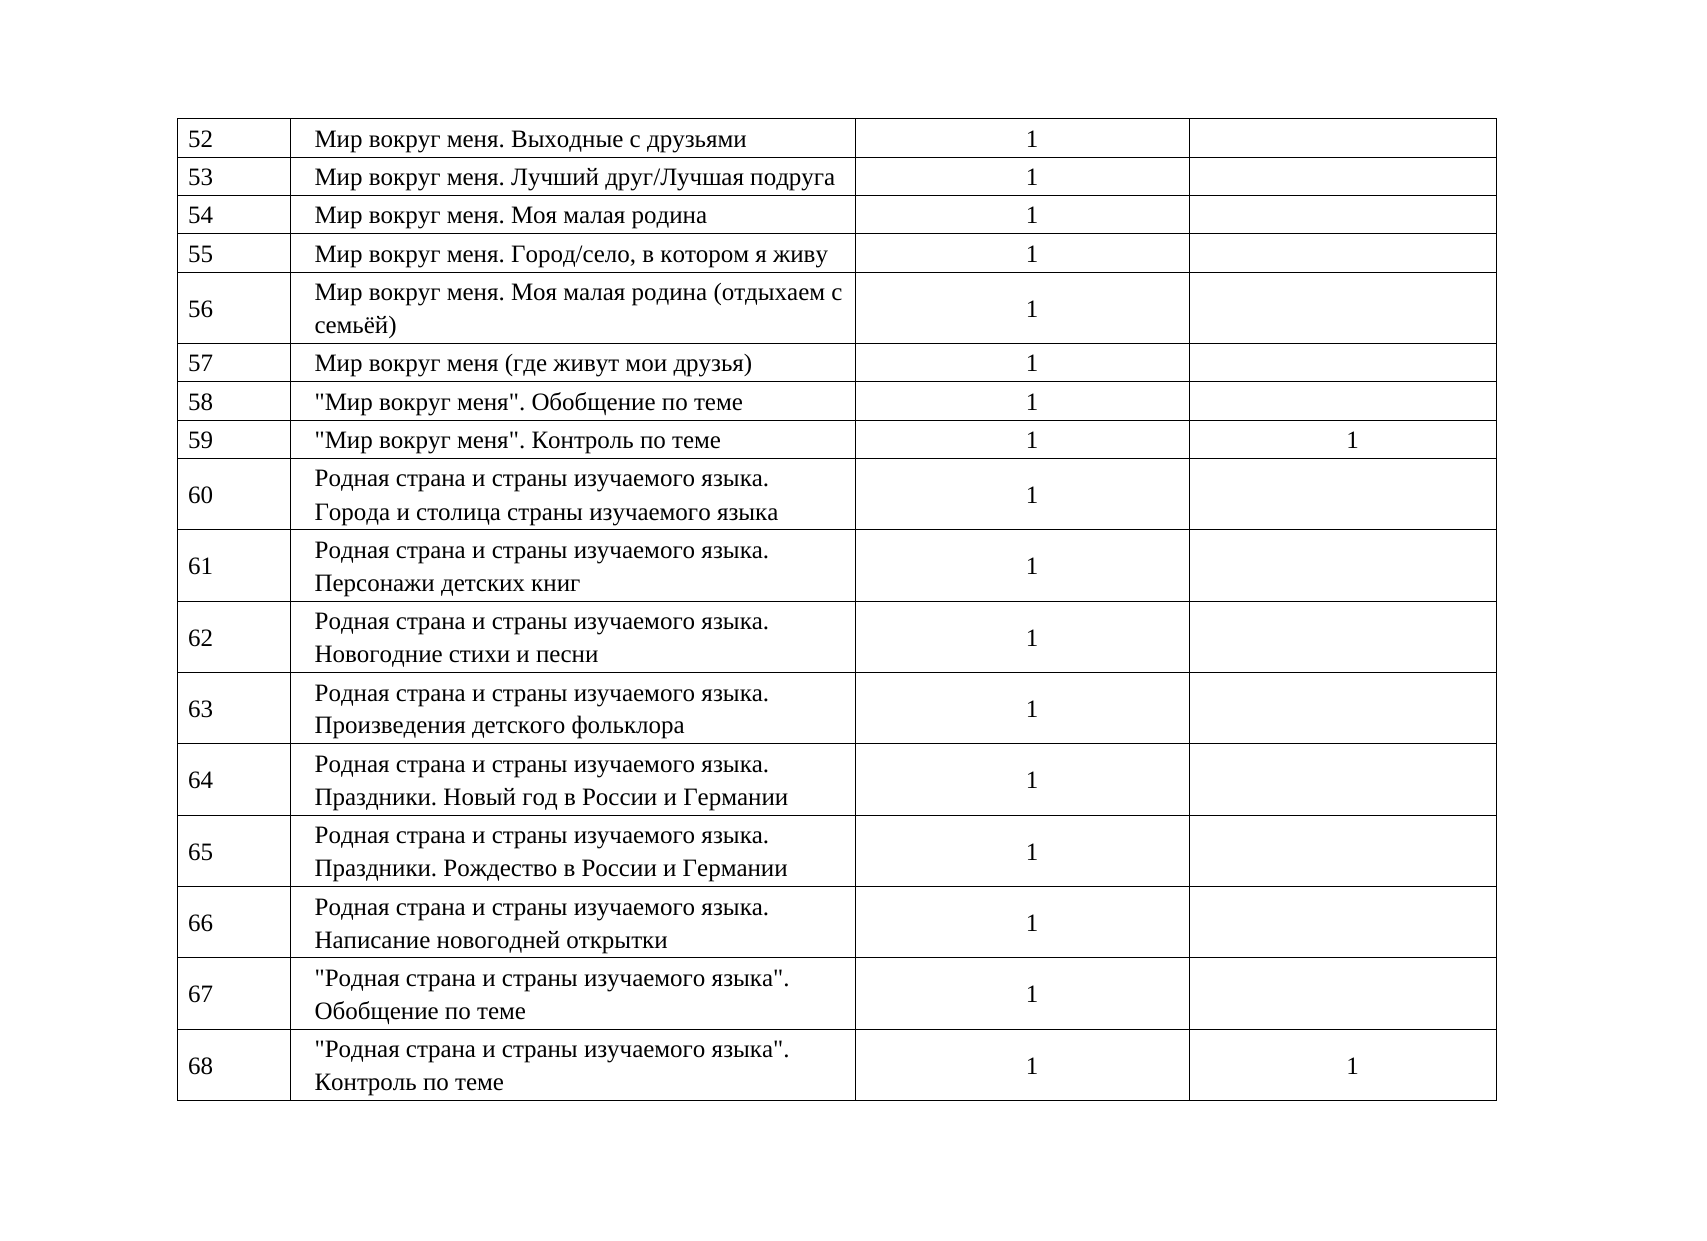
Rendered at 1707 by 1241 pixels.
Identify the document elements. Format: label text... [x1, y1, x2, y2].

table_cell Родная страна и страны изучаемого языка. Новогодние стихи и песни [291, 602, 855, 672]
table_cell Родная страна и страны изучаемого языка. Города и столица страны изучаемого языка [291, 459, 855, 529]
table_cell 1 [856, 530, 1189, 601]
table_cell [1190, 382, 1496, 419]
table_cell Мир вокруг меня. Выходные с друзьями [291, 119, 855, 156]
table_cell 54 [178, 196, 290, 233]
table_cell 1 [856, 816, 1189, 886]
table_cell 65 [178, 816, 290, 886]
table_cell 55 [178, 234, 290, 271]
table_cell 1 [856, 421, 1189, 458]
table_cell 1 [856, 602, 1189, 672]
table_cell [1190, 744, 1496, 814]
table_cell [1190, 887, 1496, 957]
table_cell 52 [178, 119, 290, 156]
table_cell 67 [178, 958, 290, 1029]
table_cell [1190, 234, 1496, 271]
table_cell Мир вокруг меня. Моя малая родина [291, 196, 855, 233]
table_cell 1 [856, 673, 1189, 743]
table_cell 1 [856, 158, 1189, 195]
table_cell 63 [178, 673, 290, 743]
table_cell [1190, 816, 1496, 886]
table_cell 56 [178, 273, 290, 343]
table_cell 1 [856, 1030, 1189, 1100]
table_cell [1190, 673, 1496, 743]
table_cell "Родная страна и страны изучаемого языка". Обобщение по теме [291, 958, 855, 1029]
table_cell [1190, 119, 1496, 156]
table_cell 1 [856, 958, 1189, 1029]
table_cell 1 [856, 887, 1189, 957]
table_cell 1 [1190, 421, 1496, 458]
table_cell [1190, 602, 1496, 672]
table_cell Родная страна и страны изучаемого языка. Произведения детского фольклора [291, 673, 855, 743]
table_cell 1 [856, 234, 1189, 271]
table_cell 66 [178, 887, 290, 957]
table_cell 53 [178, 158, 290, 195]
table_cell 1 [856, 273, 1189, 343]
table_cell 1 [856, 119, 1189, 156]
table_cell 57 [178, 344, 290, 381]
table_cell "Родная страна и страны изучаемого языка". Контроль по теме [291, 1030, 855, 1100]
table_cell 59 [178, 421, 290, 458]
table_cell 68 [178, 1030, 290, 1100]
table_cell 1 [856, 744, 1189, 814]
table_cell [1190, 273, 1496, 343]
table_cell [1190, 958, 1496, 1029]
table_cell 1 [856, 344, 1189, 381]
table_cell 1 [856, 459, 1189, 529]
table_cell "Мир вокруг меня". Контроль по теме [291, 421, 855, 458]
table_cell 64 [178, 744, 290, 814]
table_cell [1190, 158, 1496, 195]
table_cell 61 [178, 530, 290, 601]
table_cell Мир вокруг меня. Лучший друг/Лучшая подруга [291, 158, 855, 195]
table_cell Мир вокруг меня. Моя малая родина (отдыхаем с семьёй) [291, 273, 855, 343]
table_cell Мир вокруг меня (где живут мои друзья) [291, 344, 855, 381]
table_cell 60 [178, 459, 290, 529]
table_cell Родная страна и страны изучаемого языка. Персонажи детских книг [291, 530, 855, 601]
table_cell "Мир вокруг меня". Обобщение по теме [291, 382, 855, 419]
table_cell Мир вокруг меня. Город/село, в котором я живу [291, 234, 855, 271]
table_cell [1190, 459, 1496, 529]
table_cell 62 [178, 602, 290, 672]
table_cell Родная страна и страны изучаемого языка. Праздники. Новый год в России и Германии [291, 744, 855, 814]
table_cell 1 [856, 196, 1189, 233]
table_cell [1190, 530, 1496, 601]
table_cell 1 [1190, 1030, 1496, 1100]
table_cell Родная страна и страны изучаемого языка. Праздники. Рождество в России и Германии [291, 816, 855, 886]
table_cell [1190, 196, 1496, 233]
table_cell 1 [856, 382, 1189, 419]
table_cell Родная страна и страны изучаемого языка. Написание новогодней открытки [291, 887, 855, 957]
table_cell 58 [178, 382, 290, 419]
table_cell [1190, 344, 1496, 381]
